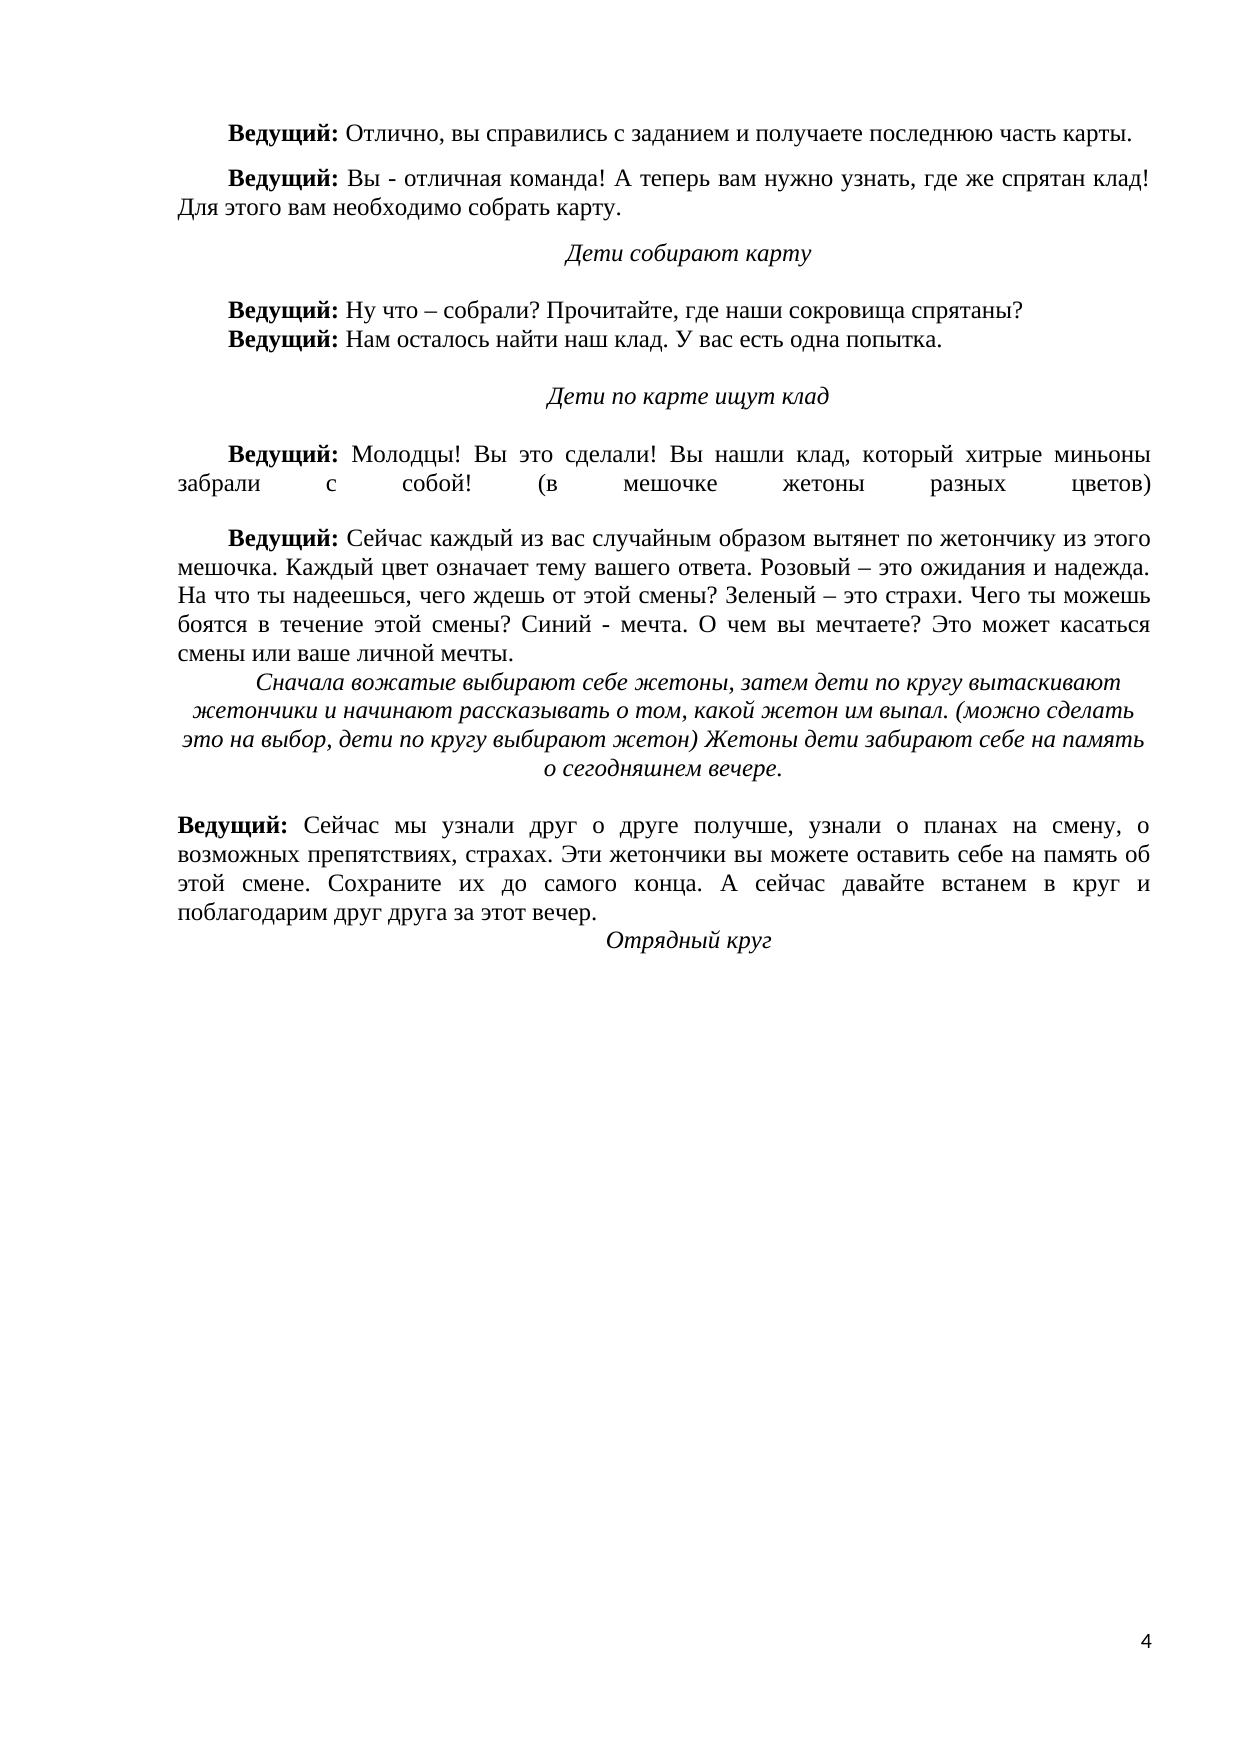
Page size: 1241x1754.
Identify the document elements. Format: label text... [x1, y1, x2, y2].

text Ведущий: Нам осталось найти наш клад. У вас есть одна попытка. [177, 324, 1152, 353]
text Ведущий: Сейчас каждый из вас случайным образом вытянет по жетончику из этого мешочка. Каждый цвет означает тему вашего ответа. Розовый – это ожидания и надежда. На что ты надеешься, чего ждешь от этой смены? Зеленый – это страхи. Чего ты можешь боятся в течение этой смены? Синий - мечта. О чем вы мечтаете? Это может касаться смены или ваше личной мечты. [177, 523, 1152, 667]
text Ведущий: Отлично, вы справились с заданием и получаете последнюю часть карты. [177, 118, 1152, 147]
text Отрядный круг [177, 926, 1152, 954]
text Ведущий: Вы - отличная команда! А теперь вам нужно узнать, где же спрятан клад! Для этого вам необходимо собрать карту. [177, 163, 1152, 221]
text Ведущий: Молодцы! Вы это сделали! Вы нашли клад, который хитрые миньоны забрали с собой! (в мешочке жетоны разных цветов) [177, 439, 1152, 523]
text Дети собирают карту [177, 238, 1152, 266]
text Дети по карте ищут клад [177, 381, 1152, 410]
text Ведущий: Сейчас мы узнали друг о друге получше, узнали о планах на смену, о возможных препятствиях, страхах. Эти жетончики вы можете оставить себе на память об этой смене. Сохраните их до самого конца. А сейчас давайте встанем в круг и поблагодарим друг друга за этот вечер. [177, 782, 1152, 926]
text Сначала вожатые выбирают себе жетоны, затем дети по кругу вытаскивают жетончики и начинают рассказывать о том, какой жетон им выпал. (можно сделать это на выбор, дети по кругу выбирают жетон) Жетоны дети забирают себе на память о сегодняшнем вечере. [177, 667, 1152, 782]
text Ведущий: Ну что – собрали? Прочитайте, где наши сокровища спрятаны? [177, 295, 1152, 324]
